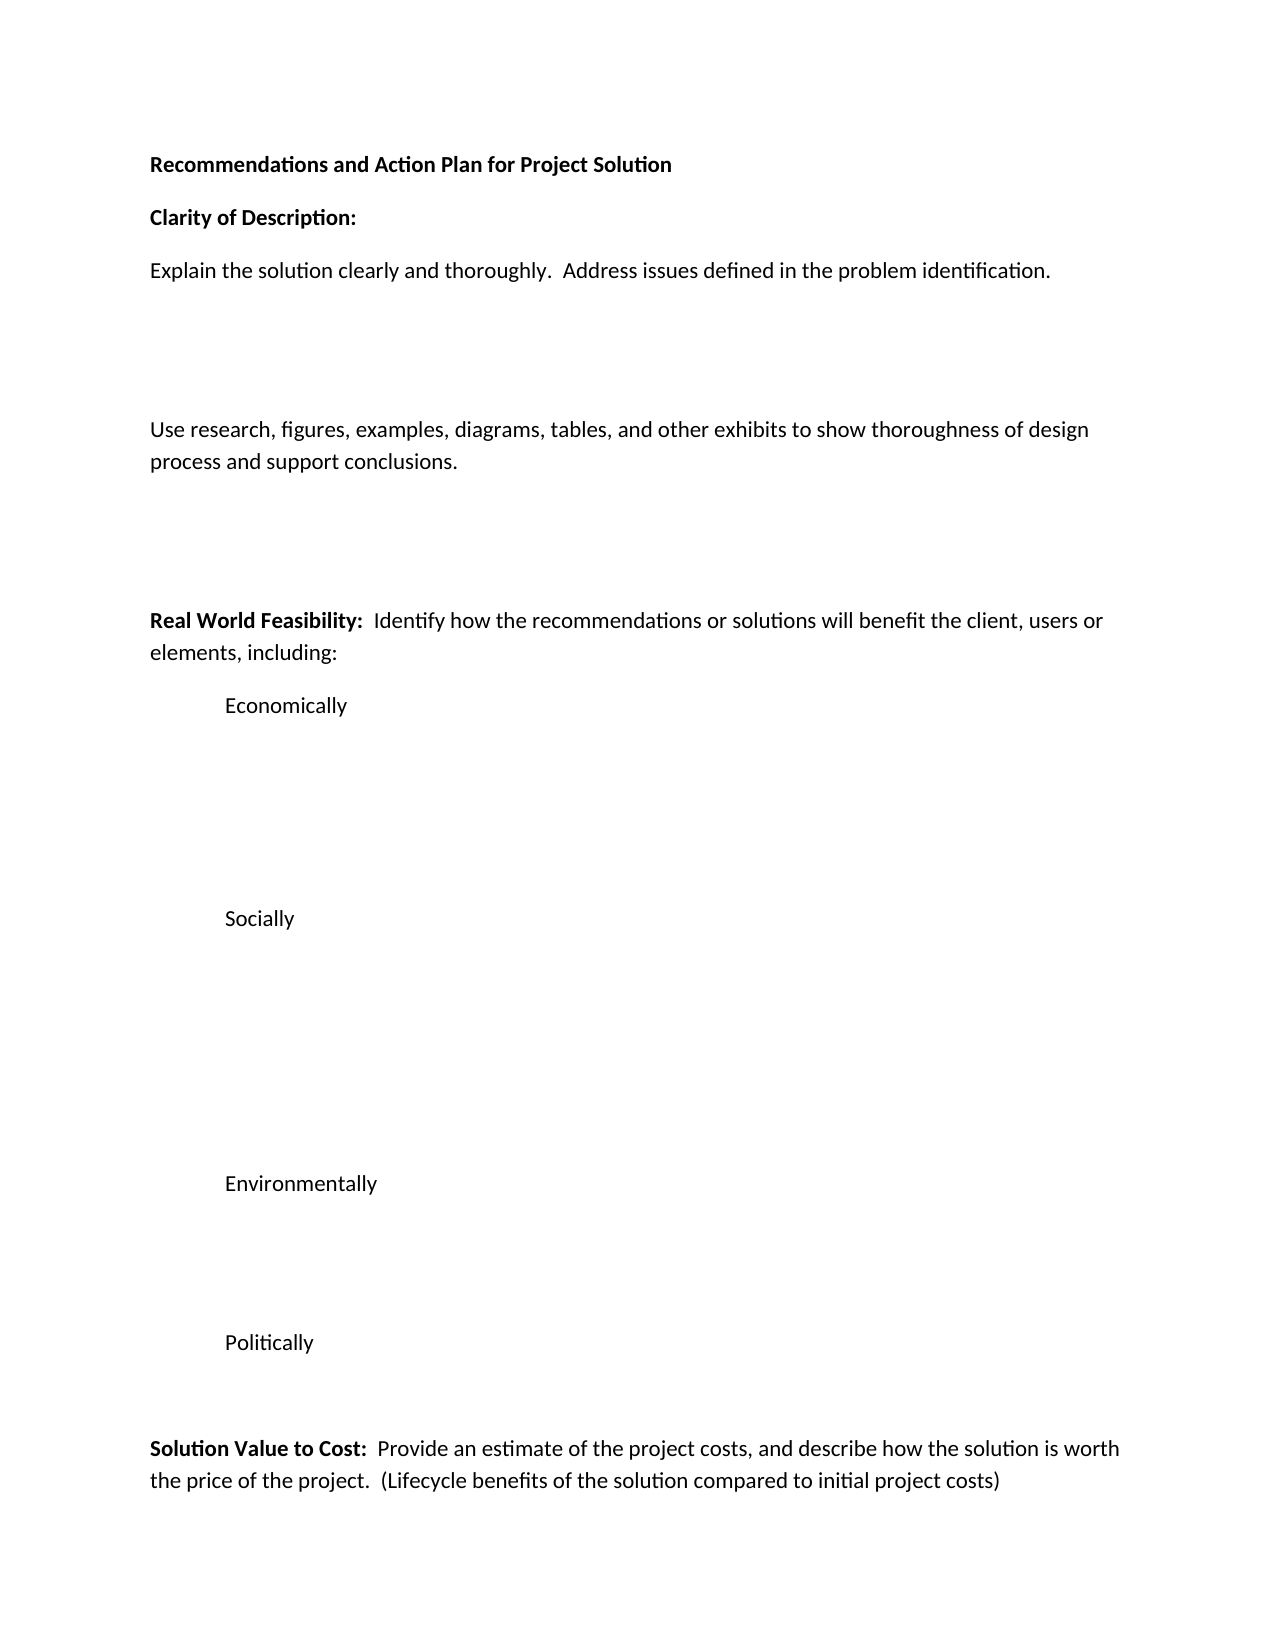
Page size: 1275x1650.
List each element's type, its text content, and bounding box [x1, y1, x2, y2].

text Politically [150, 1328, 1125, 1356]
text Environmentally [150, 1169, 1125, 1197]
text Real World Feasibility: Identify how the recommendations or solutions will benefit the client, users or elements, including: [150, 606, 1125, 667]
text Explain the solution clearly and thoroughly. Address issues defined in the problem identification. [150, 256, 1125, 284]
text Solution Value to Cost: Provide an estimate of the project costs, and describe how the solution is worth the price of the project. (Lifecycle benefits of the solution compared to initial project costs) [150, 1434, 1125, 1494]
text Clarity of Description: [150, 203, 1125, 231]
text Socially [150, 904, 1125, 932]
text Use research, figures, examples, diagrams, tables, and other exhibits to show thoroughness of design process and support conclusions. [150, 415, 1125, 475]
text Economically [150, 692, 1125, 719]
text Recommendations and Action Plan for Project Solution [150, 150, 1125, 178]
